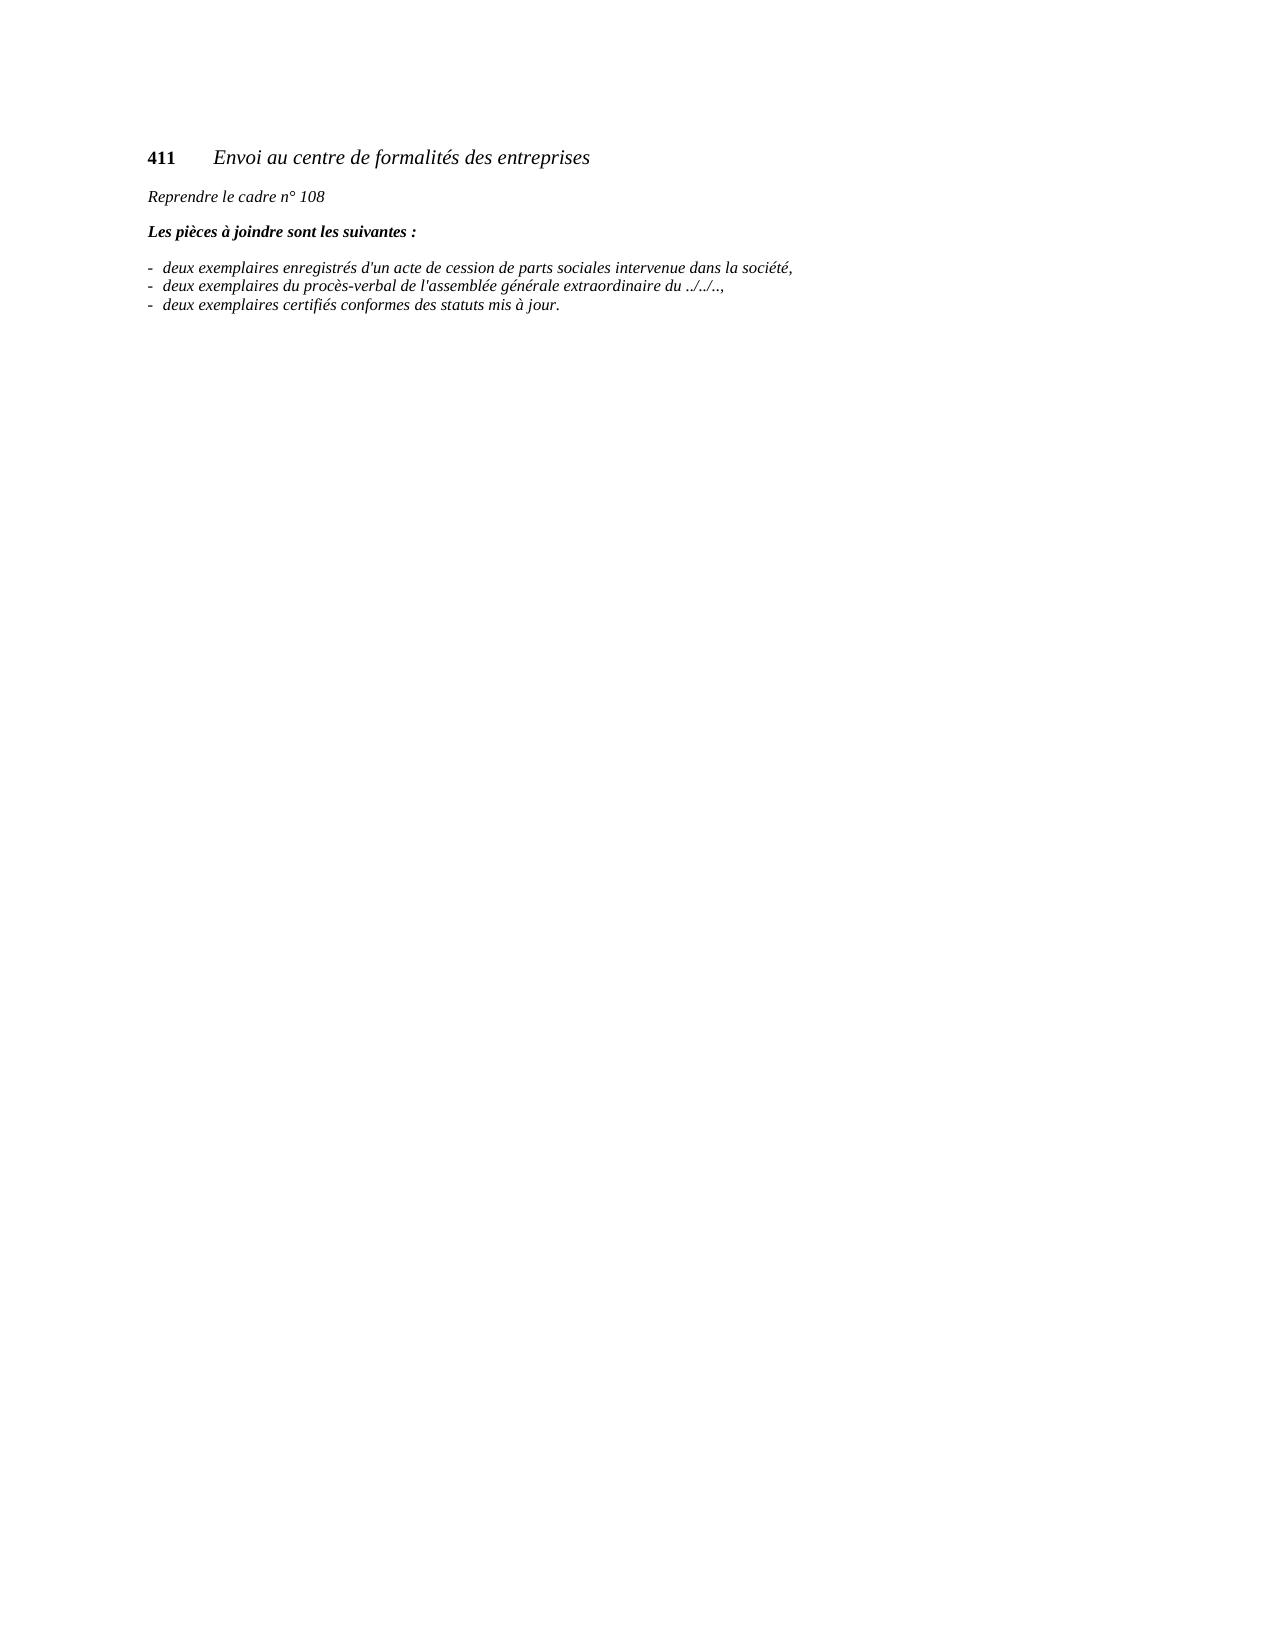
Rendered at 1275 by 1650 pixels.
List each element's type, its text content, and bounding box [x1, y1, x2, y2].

text - deux exemplaires certifiés conformes des statuts mis à jour. [147, 296, 1127, 314]
text Les pièces à joindre sont les suivantes : [148, 223, 1127, 241]
text - deux exemplaires enregistrés d'un acte de cession de parts sociales intervenue dans la société, [147, 258, 1127, 277]
text - deux exemplaires du procès-verbal de l'assemblée générale extraordinaire du ../../.., [147, 277, 1127, 296]
text Reprendre le cadre n° 108 [148, 187, 1127, 206]
text 411 Envoi au centre de formalités des entreprises [147, 148, 1127, 168]
